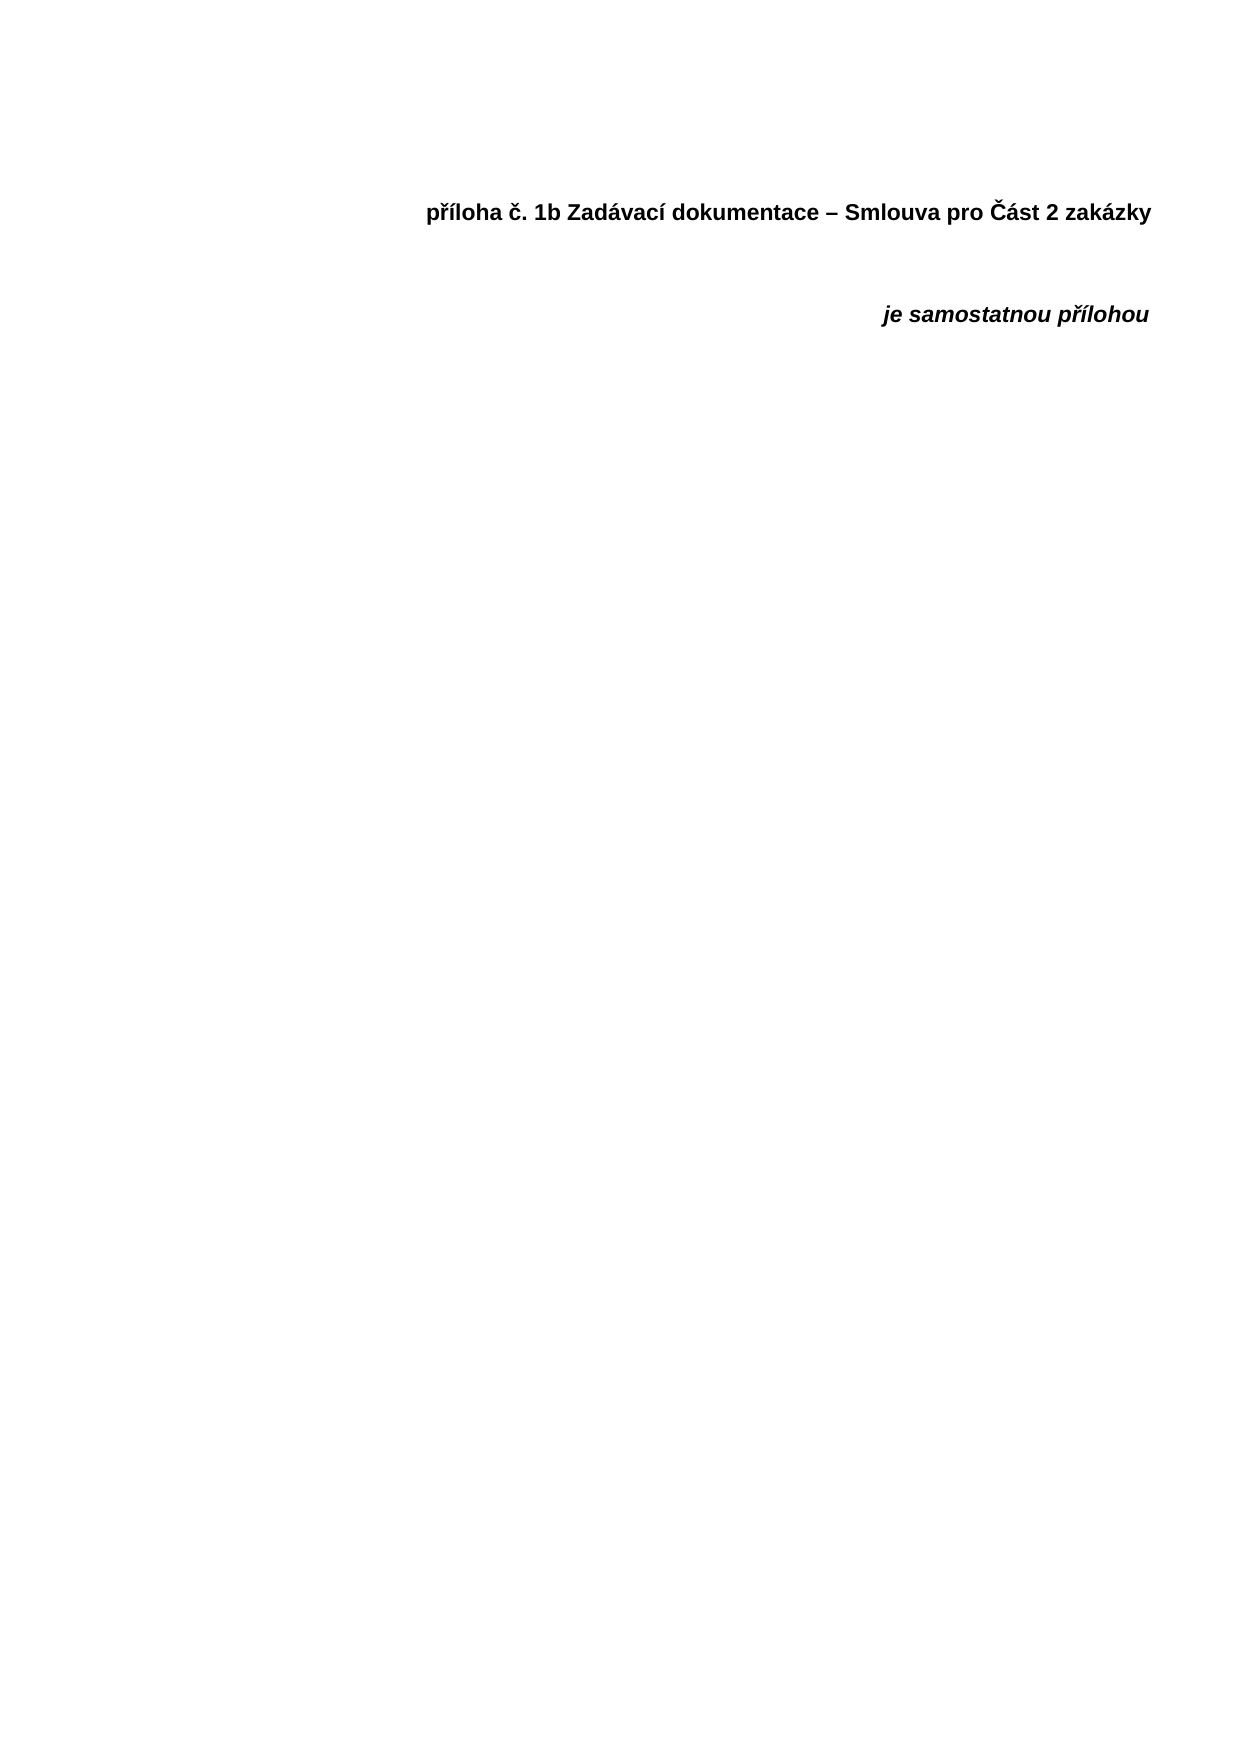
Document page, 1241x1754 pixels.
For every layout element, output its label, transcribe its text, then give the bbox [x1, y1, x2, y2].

text je samostatnou přílohou [89, 301, 1152, 327]
text příloha č. 1b Zadávací dokumentace – Smlouva pro Část 2 zakázky [89, 199, 1152, 225]
